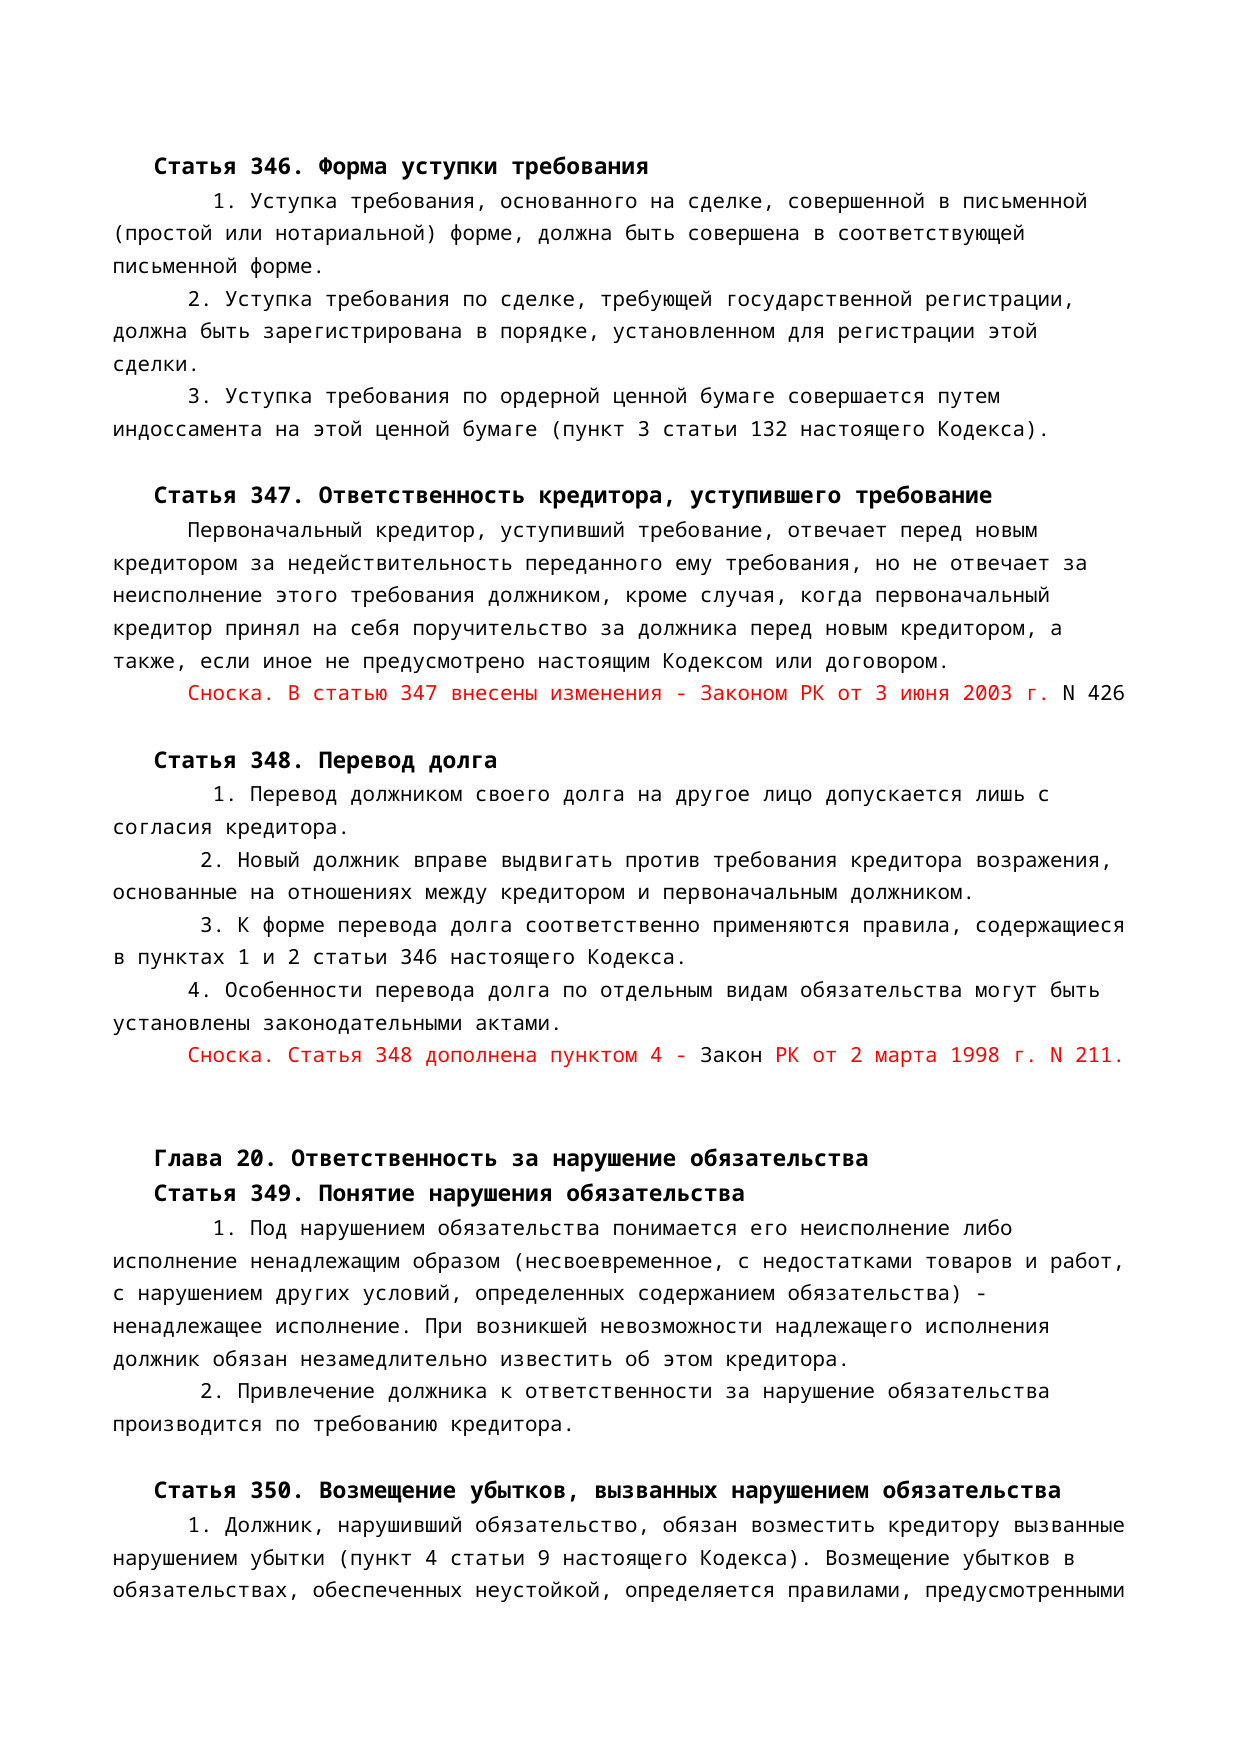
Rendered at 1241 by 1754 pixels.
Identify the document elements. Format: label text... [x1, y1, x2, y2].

text Глава 20. Ответственность за нарушение обязательства [112, 1141, 1128, 1173]
text 1. Перевод должником своего долга на другое лицо допускается лишь с согласия кредитора. 2. Новый должник вправе выдвигать против требования кредитора возражения, основанные на отношениях между кредитором и первоначальным должником. 3. К форме перевода долга соответственно применяются правила, содержащиеся в пунктах 1 и 2 статьи 346 настоящего Кодекса. 4. Особенности перевода долга по отдельным видам обязательства могут быть установлены законодательными актами. Сноска. Статья 348 дополнена пунктом 4 - Закон РК от 2 марта 1998 г. N 211. [112, 779, 1128, 1137]
text Статья 346. Форма уступки требования [112, 150, 1128, 181]
text Статья 350. Возмещение убытков, вызванных нарушением обязательства [112, 1474, 1128, 1505]
text Статья 347. Ответственность кредитора, уступившего требование [112, 479, 1128, 511]
text Статья 348. Перевод долга [112, 743, 1128, 775]
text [112, 1510, 1128, 1604]
text Первоначальный кредитор, уступивший требование, отвечает перед новым кредитором за недействительность переданного ему требования, но не отвечает за неисполнение этого требования должником, кроме случая, когда первоначальный кредитор принял на себя поручительство за должника перед новым кредитором, а также, если иное не предусмотрено настоящим Кодексом или договором. Сноска. В статью 347 внесены изменения - Законом РК от 3 июня 2003 г. N 426 [112, 515, 1128, 739]
text Статья 349. Понятие нарушения обязательства [112, 1177, 1128, 1209]
text 1. Под нарушением обязательства понимается его неисполнение либо исполнение ненадлежащим образом (несвоевременное, с недостатками товаров и работ, с нарушением других условий, определенных содержанием обязательства) - ненадлежащее исполнение. При возникшей невозможности надлежащего исполнения должник обязан незамедлительно известить об этом кредитора. 2. Привлечение должника к ответственности за нарушение обязательства производится по требованию кредитора. [112, 1213, 1128, 1470]
text 1. Уступка требования, основанного на сделке, совершенной в письменной (простой или нотариальной) форме, должна быть совершена в соответствующей письменной форме. 2. Уступка требования по сделке, требующей государственной регистрации, должна быть зарегистрирована в порядке, установленном для регистрации этой сделки. 3. Уступка требования по ордерной ценной бумаге совершается путем индоссамента на этой ценной бумаге (пункт 3 статьи 132 настоящего Кодекса). [112, 186, 1128, 475]
